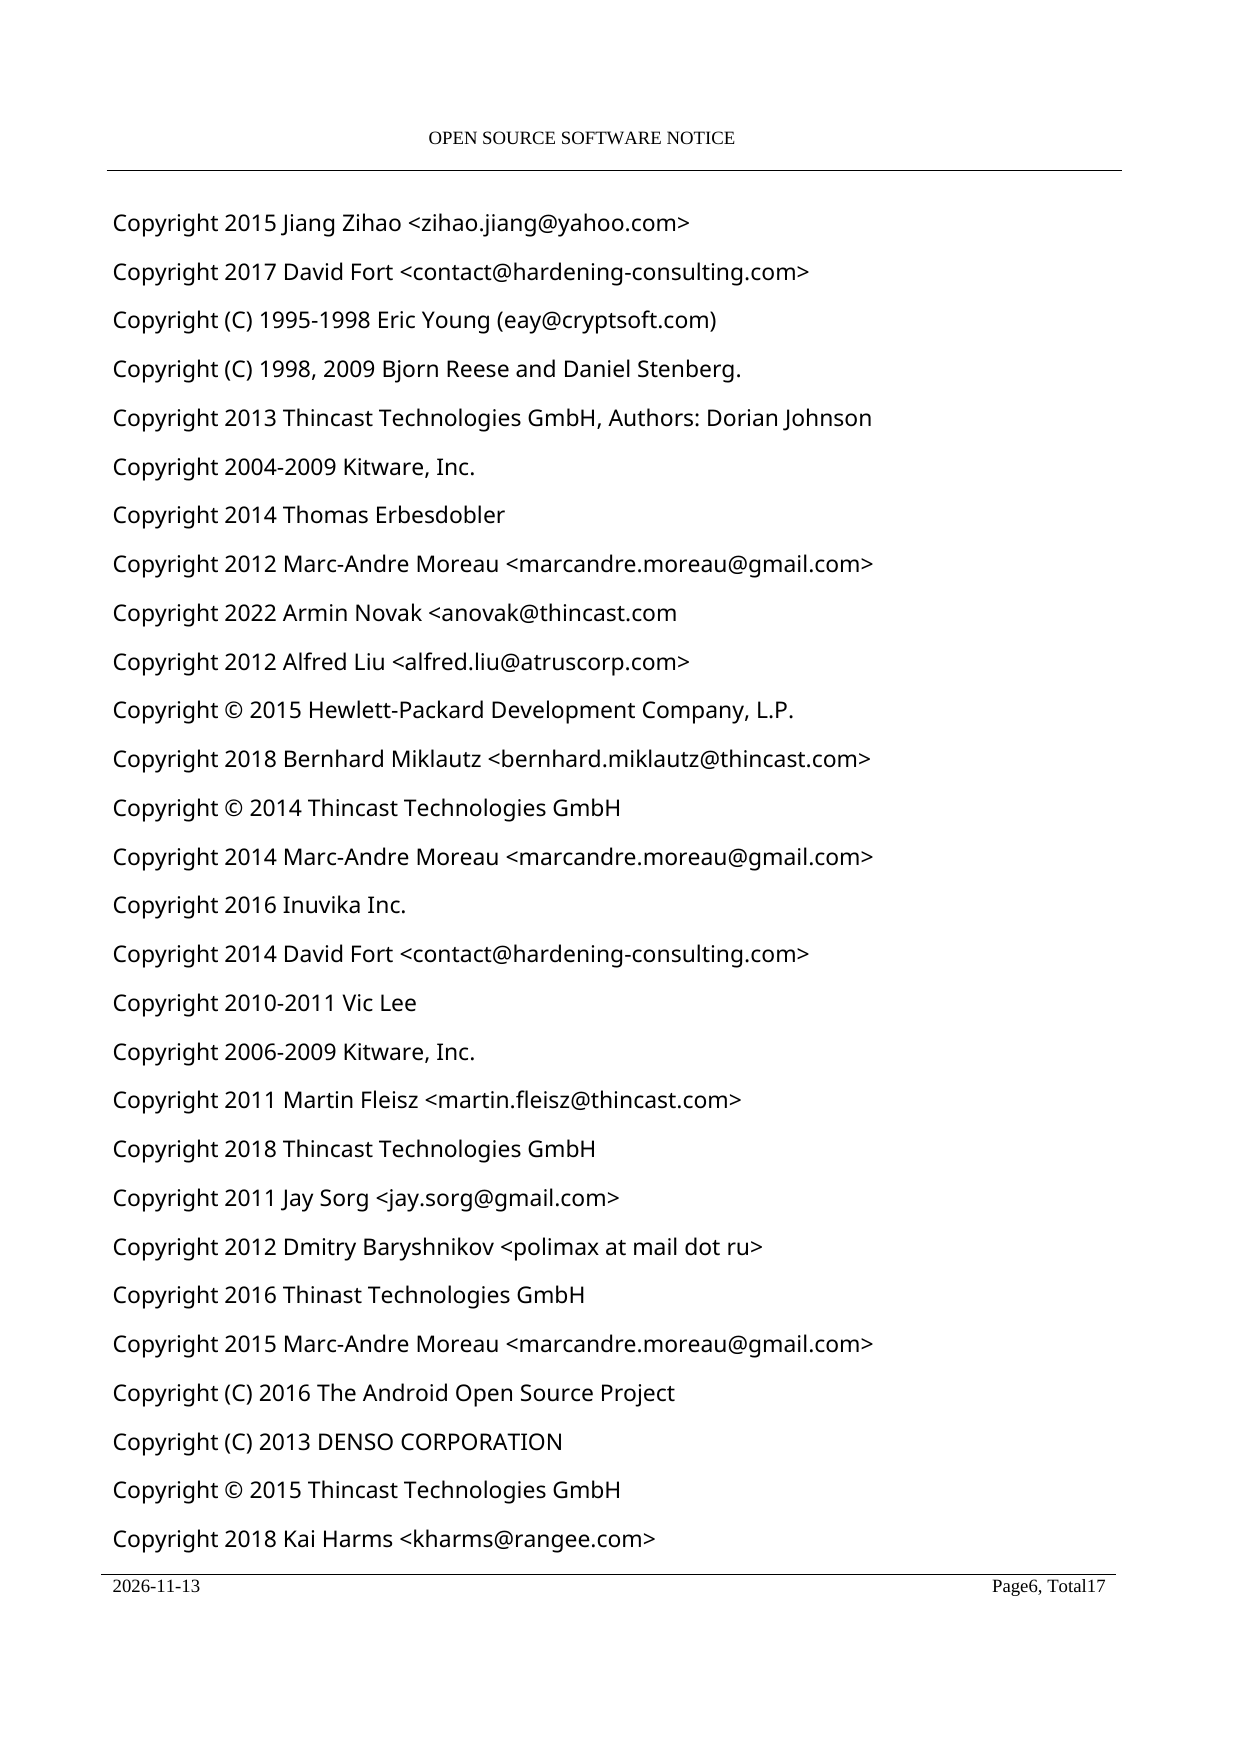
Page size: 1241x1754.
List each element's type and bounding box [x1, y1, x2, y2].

text [112, 206, 1128, 1555]
